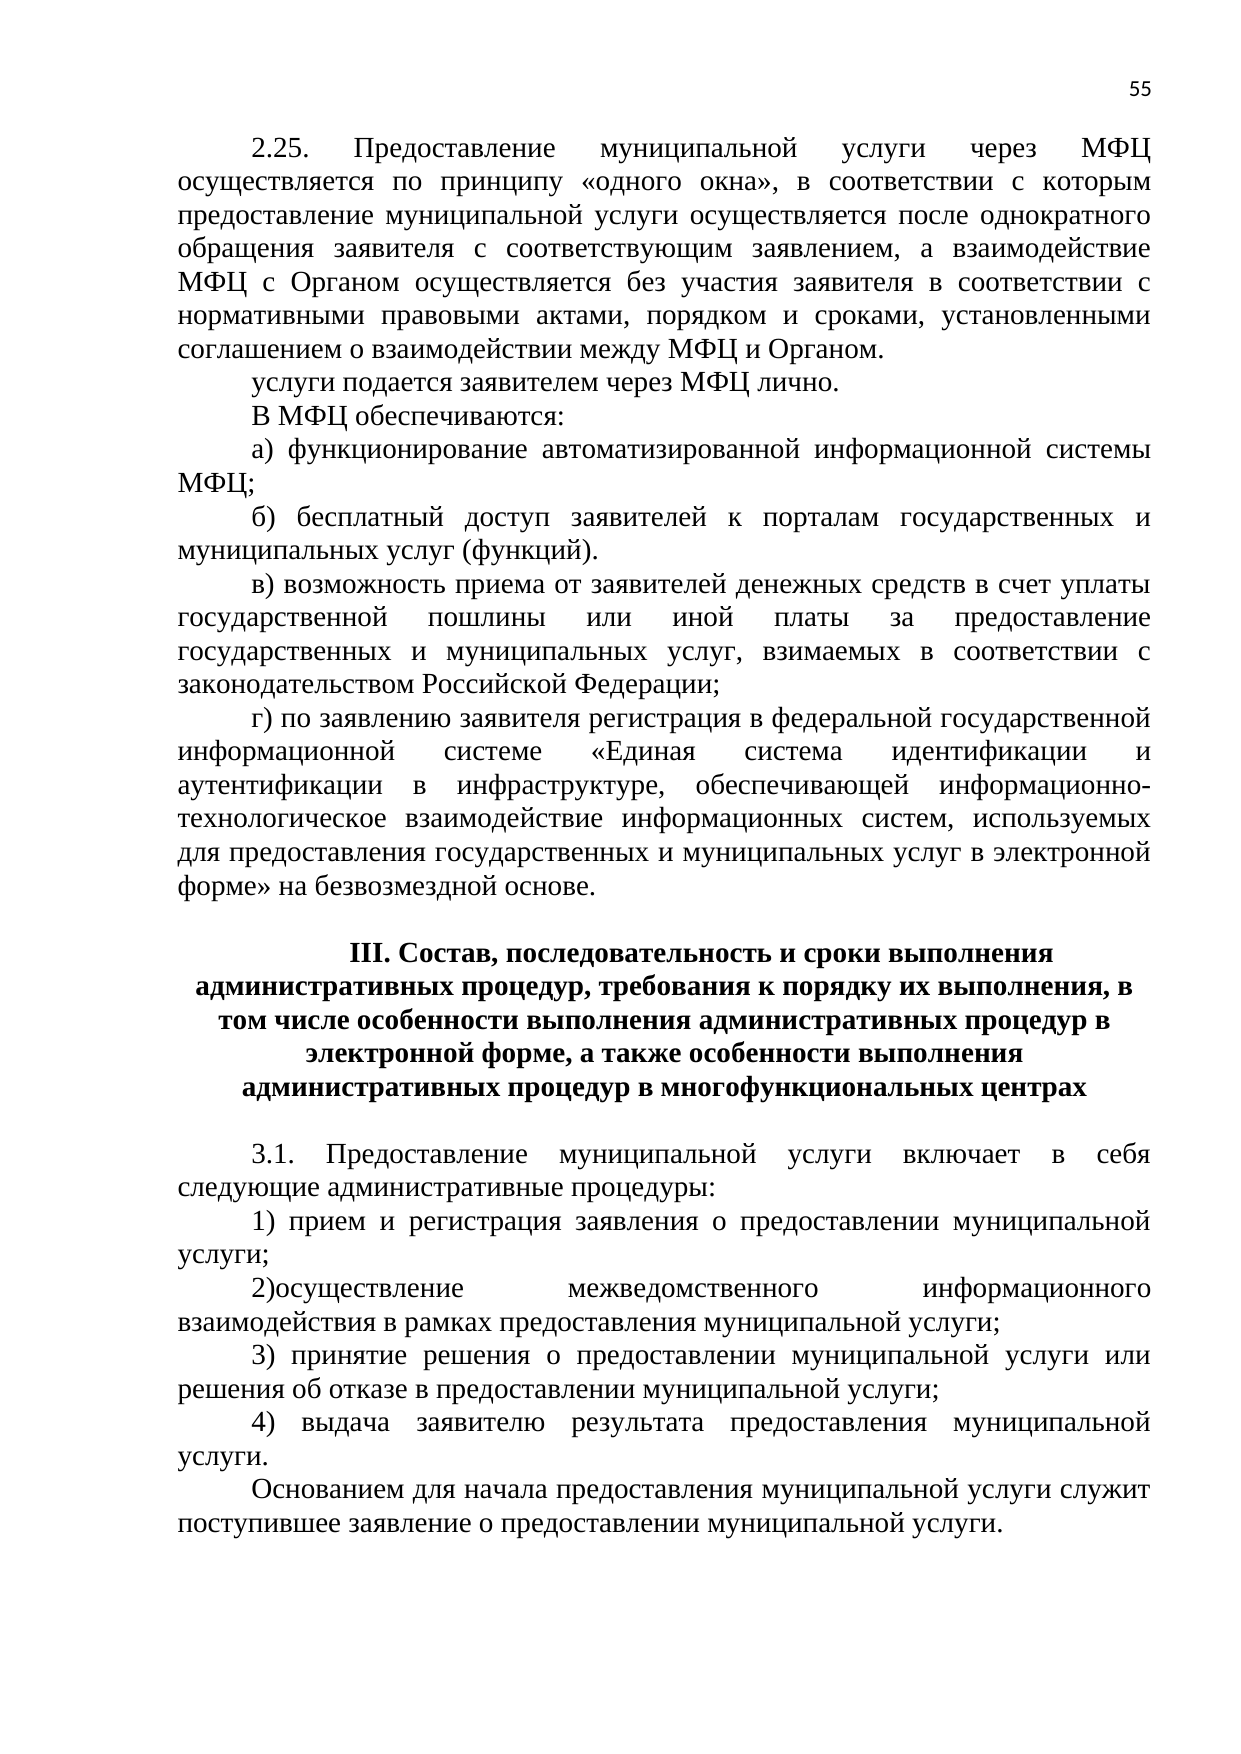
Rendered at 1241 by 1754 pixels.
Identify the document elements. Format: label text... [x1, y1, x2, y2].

text В МФЦ обеспечиваются: [177, 398, 1152, 432]
text б) бесплатный доступ заявителей к порталам государственных и муниципальных услуг (функций). [177, 499, 1152, 566]
text 2.25. Предоставление муниципальной услуги через МФЦ осуществляется по принципу «одного окна», в соответствии с которым предоставление муниципальной услуги осуществляется после однократного обращения заявителя с соответствующим заявлением, а взаимодействие МФЦ с Органом осуществляется без участия заявителя в соответствии с нормативными правовыми актами, порядком и сроками, установленными соглашением о взаимодействии между МФЦ и Органом. [177, 130, 1152, 364]
text III. Состав, последовательность и сроки выполнения административных процедур, требования к порядку их выполнения, в том числе особенности выполнения административных процедур в электронной форме, а также особенности выполнения административных процедур в многофункциональных центрах [177, 935, 1152, 1102]
text 3.1. Предоставление муниципальной услуги включает в себя следующие административные процедуры: [177, 1136, 1152, 1203]
text в) возможность приема от заявителей денежных средств в счет уплаты государственной пошлины или иной платы за предоставление государственных и муниципальных услуг, взимаемых в соответствии с законодательством Российской Федерации; [177, 566, 1152, 700]
text а) функционирование автоматизированной информационной системы МФЦ; [177, 432, 1152, 499]
text г) по заявлению заявителя регистрация в федеральной государственной информационной системе «Единая система идентификации и аутентификации в инфраструктуре, обеспечивающей информационно-технологическое взаимодействие информационных систем, используемых для предоставления государственных и муниципальных услуг в электронной форме» на безвозмездной основе. [177, 700, 1152, 901]
text 1) прием и регистрация заявления о предоставлении муниципальной услуги; [177, 1203, 1152, 1270]
text услуги подается заявителем через МФЦ лично. [177, 364, 1152, 398]
text 3) принятие решения о предоставлении муниципальной услуги или решения об отказе в предоставлении муниципальной услуги; [177, 1337, 1152, 1404]
text Основанием для начала предоставления муниципальной услуги служит поступившее заявление о предоставлении муниципальной услуги. [177, 1471, 1152, 1538]
text 2)осуществление межведомственного информационного взаимодействия в рамках предоставления муниципальной услуги; [177, 1270, 1152, 1337]
text 4) выдача заявителю результата предоставления муниципальной услуги. [177, 1404, 1152, 1471]
